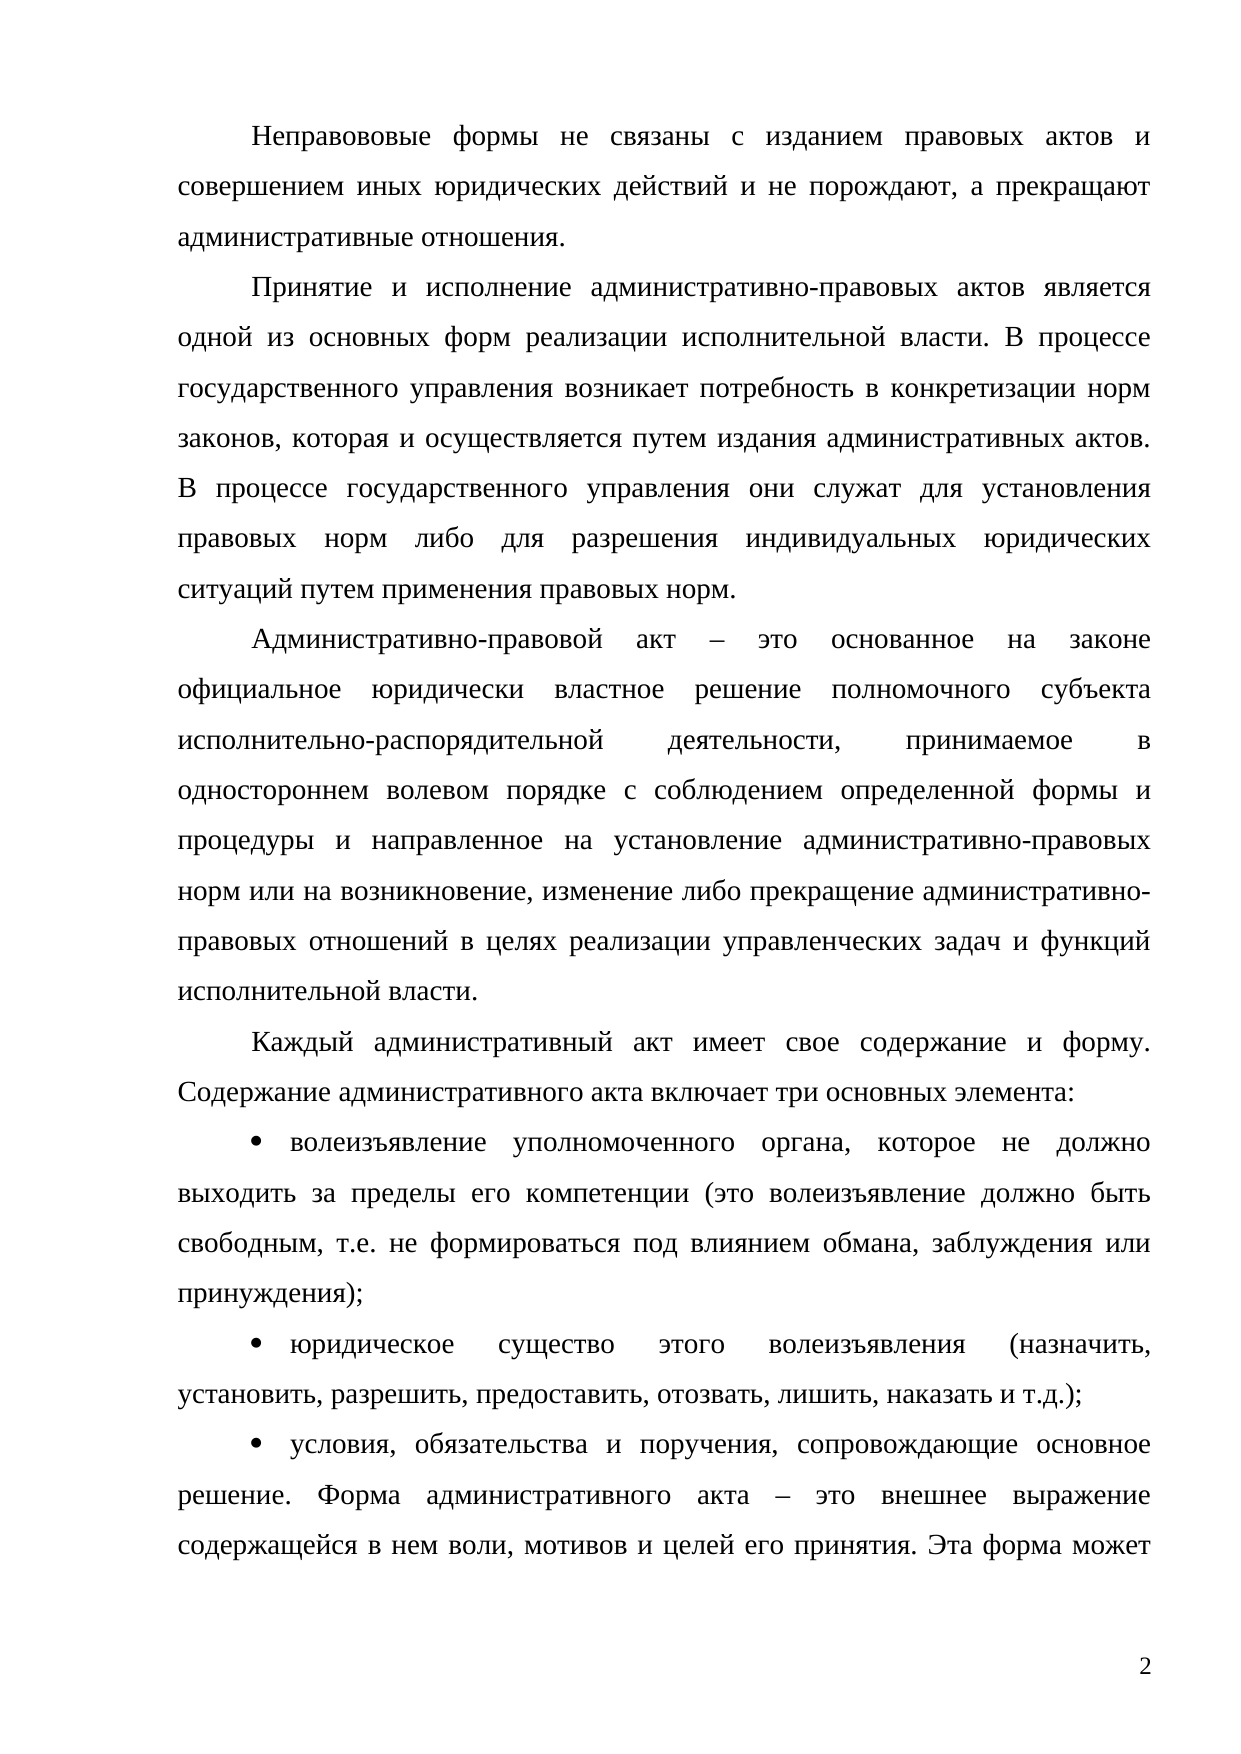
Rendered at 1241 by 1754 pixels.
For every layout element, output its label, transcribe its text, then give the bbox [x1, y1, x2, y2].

list юридическое существо этого волеизъявления (назначить, установить, разрешить, предоставить, отозвать, лишить, наказать и т.д.); [177, 1326, 1152, 1410]
list волеизъявление уполномоченного органа, которое не должно выходить за пределы его компетенции (это волеизъявление должно быть свободным, т.е. не формироваться под влиянием обмана, заблуждения или принуждения); [177, 1124, 1152, 1309]
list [177, 1426, 1152, 1561]
text Административно-правовой акт – это основанное на законе официальное юридически властное решение полномочного субъекта исполнительно-распорядительной деятельности, принимаемое в одностороннем волевом порядке с соблюдением определенной формы и процедуры и направленное на установление административно-правовых норм или на возникновение, изменение либо прекращение административно-правовых отношений в целях реализации управленческих задач и функций исполнительной власти. [177, 621, 1152, 1007]
text Неправововые формы не связаны с изданием правовых актов и совершением иных юридических действий и не порождают, а прекращают административные отношения. [177, 118, 1152, 252]
text Каждый административный акт имеет свое содержание и форму. Содержание административного акта включает три основных элемента: [177, 1024, 1152, 1108]
text Принятие и исполнение административно-правовых актов является одной из основных форм реализации исполнительной власти. В процессе государственного управления возникает потребность в конкретизации норм законов, которая и осуществляется путем издания административных актов. В процессе государственного управления они служат для установления правовых норм либо для разрешения индивидуальных юридических ситуаций путем применения правовых норм. [177, 269, 1152, 604]
